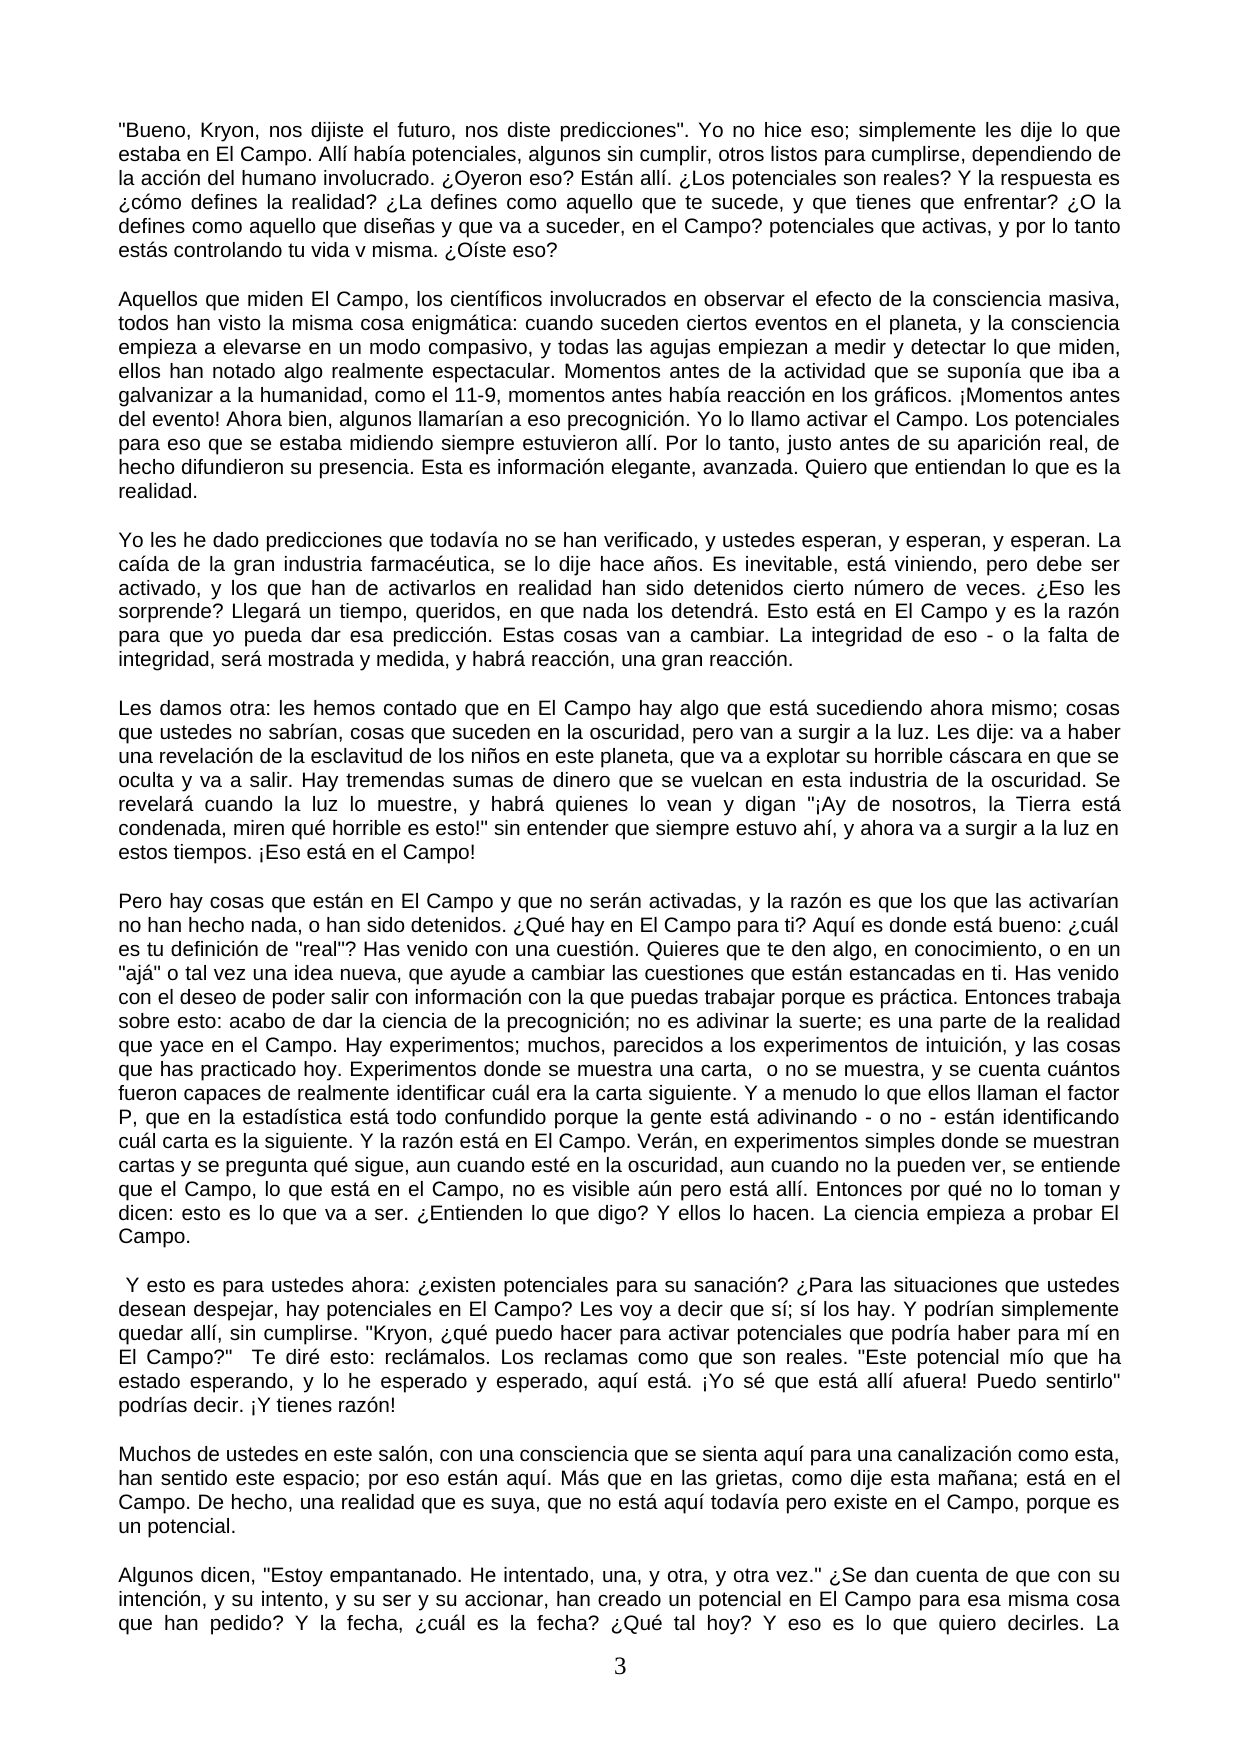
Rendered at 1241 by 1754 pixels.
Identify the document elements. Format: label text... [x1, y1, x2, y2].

text Yo les he dado predicciones que todavía no se han verificado, y ustedes esperan, y esperan, y esperan. La caída de la gran industria farmacéutica, se lo dije hace años. Es inevitable, está viniendo, pero debe ser activado, y los que han de activarlos en realidad han sido detenidos cierto número de veces. ¿Eso les sorprende? Llegará un tiempo, queridos, en que nada los detendrá. Esto está en El Campo y es la razón para que yo pueda dar esa predicción. Estas cosas van a cambiar. La integridad de eso - o la falta de integridad, será mostrada y medida, y habrá reacción, una gran reacción. [118, 527, 1122, 671]
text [118, 118, 1122, 262]
text Pero hay cosas que están en El Campo y que no serán activadas, y la razón es que los que las activarían no han hecho nada, o han sido detenidos. ¿Qué hay en El Campo para ti? Aquí es donde está bueno: ¿cuál es tu definición de "real"? Has venido con una cuestión. Quieres que te den algo, en conocimiento, o en un "ajá" o tal vez una idea nueva, que ayude a cambiar las cuestiones que están estancadas en ti. Has venido con el deseo de poder salir con información con la que puedas trabajar porque es práctica. Entonces trabaja sobre esto: acabo de dar la ciencia de la precognición; no es adivinar la suerte; es una parte de la realidad que yace en el Campo. Hay experimentos; muchos, parecidos a los experimentos de intuición, y las cosas que has practicado hoy. Experimentos donde se muestra una carta, o no se muestra, y se cuenta cuántos fueron capaces de realmente identificar cuál era la carta siguiente. Y a menudo lo que ellos llaman el factor P, que en la estadística está todo confundido porque la gente está adivinando - o no - están identificando cuál carta es la siguiente. Y la razón está en El Campo. Verán, en experimentos simples donde se muestran cartas y se pregunta qué sigue, aun cuando esté en la oscuridad, aun cuando no la pueden ver, se entiende que el Campo, lo que está en el Campo, no es visible aún pero está allí. Entonces por qué no lo toman y dicen: esto es lo que va a ser. ¿Entienden lo que digo? Y ellos lo hacen. La ciencia empieza a probar El Campo. [118, 889, 1122, 1248]
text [118, 1563, 1122, 1635]
text Aquellos que miden El Campo, los científicos involucrados en observar el efecto de la consciencia masiva, todos han visto la misma cosa enigmática: cuando suceden ciertos eventos en el planeta, y la consciencia empieza a elevarse en un modo compasivo, y todas las agujas empiezan a medir y detectar lo que miden, ellos han notado algo realmente espectacular. Momentos antes de la actividad que se suponía que iba a galvanizar a la humanidad, como el 11-9, momentos antes había reacción en los gráficos. ¡Momentos antes del evento! Ahora bien, algunos llamarían a eso precognición. Yo lo llamo activar el Campo. Los potenciales para eso que se estaba midiendo siempre estuvieron allí. Por lo tanto, justo antes de su aparición real, de hecho difundieron su presencia. Esta es información elegante, avanzada. Quiero que entiendan lo que es la realidad. [118, 287, 1122, 502]
text Y esto es para ustedes ahora: ¿existen potenciales para su sanación? ¿Para las situaciones que ustedes desean despejar, hay potenciales en El Campo? Les voy a decir que sí; sí los hay. Y podrían simplemente quedar allí, sin cumplirse. "Kryon, ¿qué puedo hacer para activar potenciales que podría haber para mí en El Campo?" Te diré esto: reclámalos. Los reclamas como que son reales. "Este potencial mío que ha estado esperando, y lo he esperado y esperado, aquí está. ¡Yo sé que está allí afuera! Puedo sentirlo" podrías decir. ¡Y tienes razón! [118, 1273, 1122, 1417]
text Muchos de ustedes en este salón, con una consciencia que se sienta aquí para una canalización como esta, han sentido este espacio; por eso están aquí. Más que en las grietas, como dije esta mañana; está en el Campo. De hecho, una realidad que es suya, que no está aquí todavía pero existe en el Campo, porque es un potencial. [118, 1442, 1122, 1538]
text Les damos otra: les hemos contado que en El Campo hay algo que está sucediendo ahora mismo; cosas que ustedes no sabrían, cosas que suceden en la oscuridad, pero van a surgir a la luz. Les dije: va a haber una revelación de la esclavitud de los niños en este planeta, que va a explotar su horrible cáscara en que se oculta y va a salir. Hay tremendas sumas de dinero que se vuelcan en esta industria de la oscuridad. Se revelará cuando la luz lo muestre, y habrá quienes lo vean y digan "¡Ay de nosotros, la Tierra está condenada, miren qué horrible es esto!" sin entender que siempre estuvo ahí, y ahora va a surgir a la luz en estos tiempos. ¡Eso está en el Campo! [118, 696, 1122, 864]
